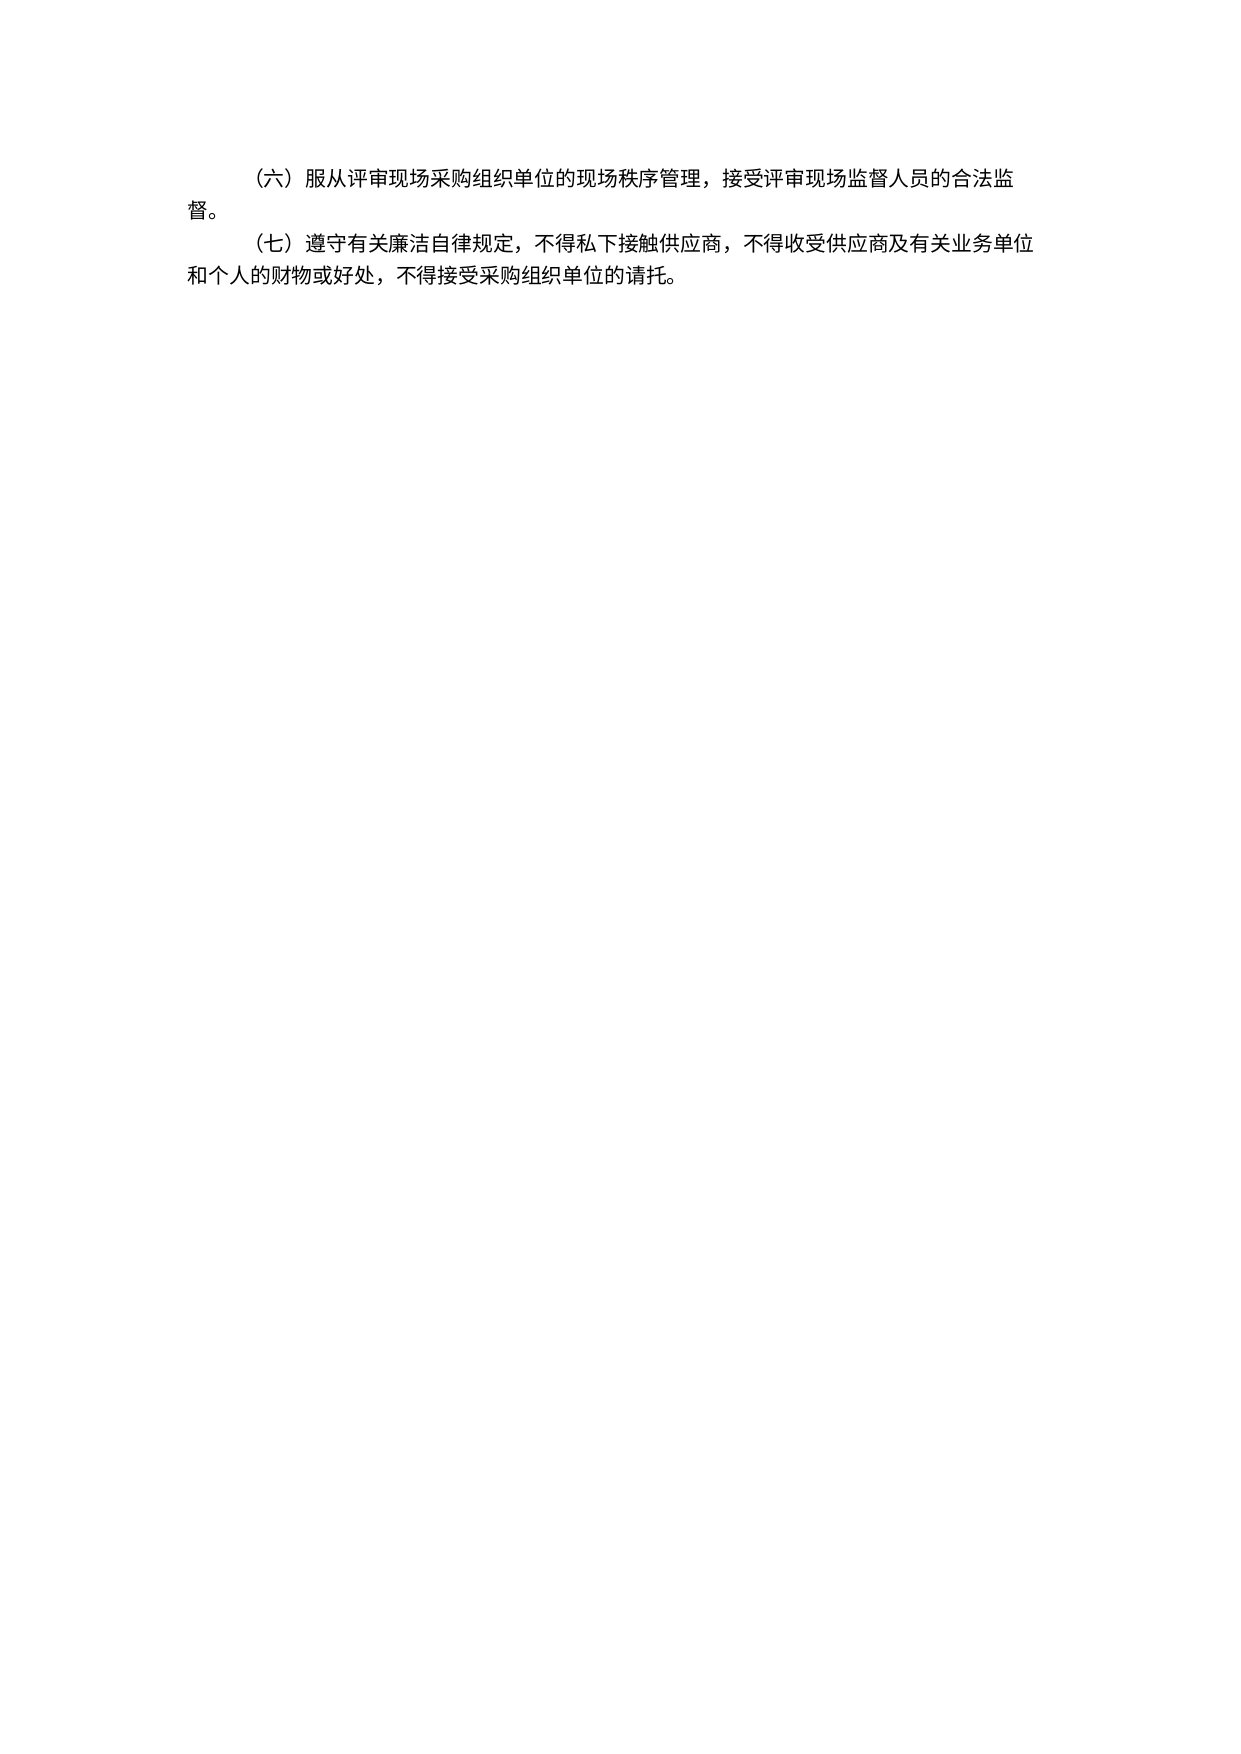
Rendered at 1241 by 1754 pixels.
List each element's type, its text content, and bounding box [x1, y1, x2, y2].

text （七）遵守有关廉洁自律规定，不得私下接触供应商，不得收受供应商及有关业务单位和个人的财物或好处，不得接受采购组织单位的请托。 [187, 227, 1053, 292]
text （六）服从评审现场采购组织单位的现场秩序管理，接受评审现场监督人员的合法监督。 [187, 162, 1053, 227]
